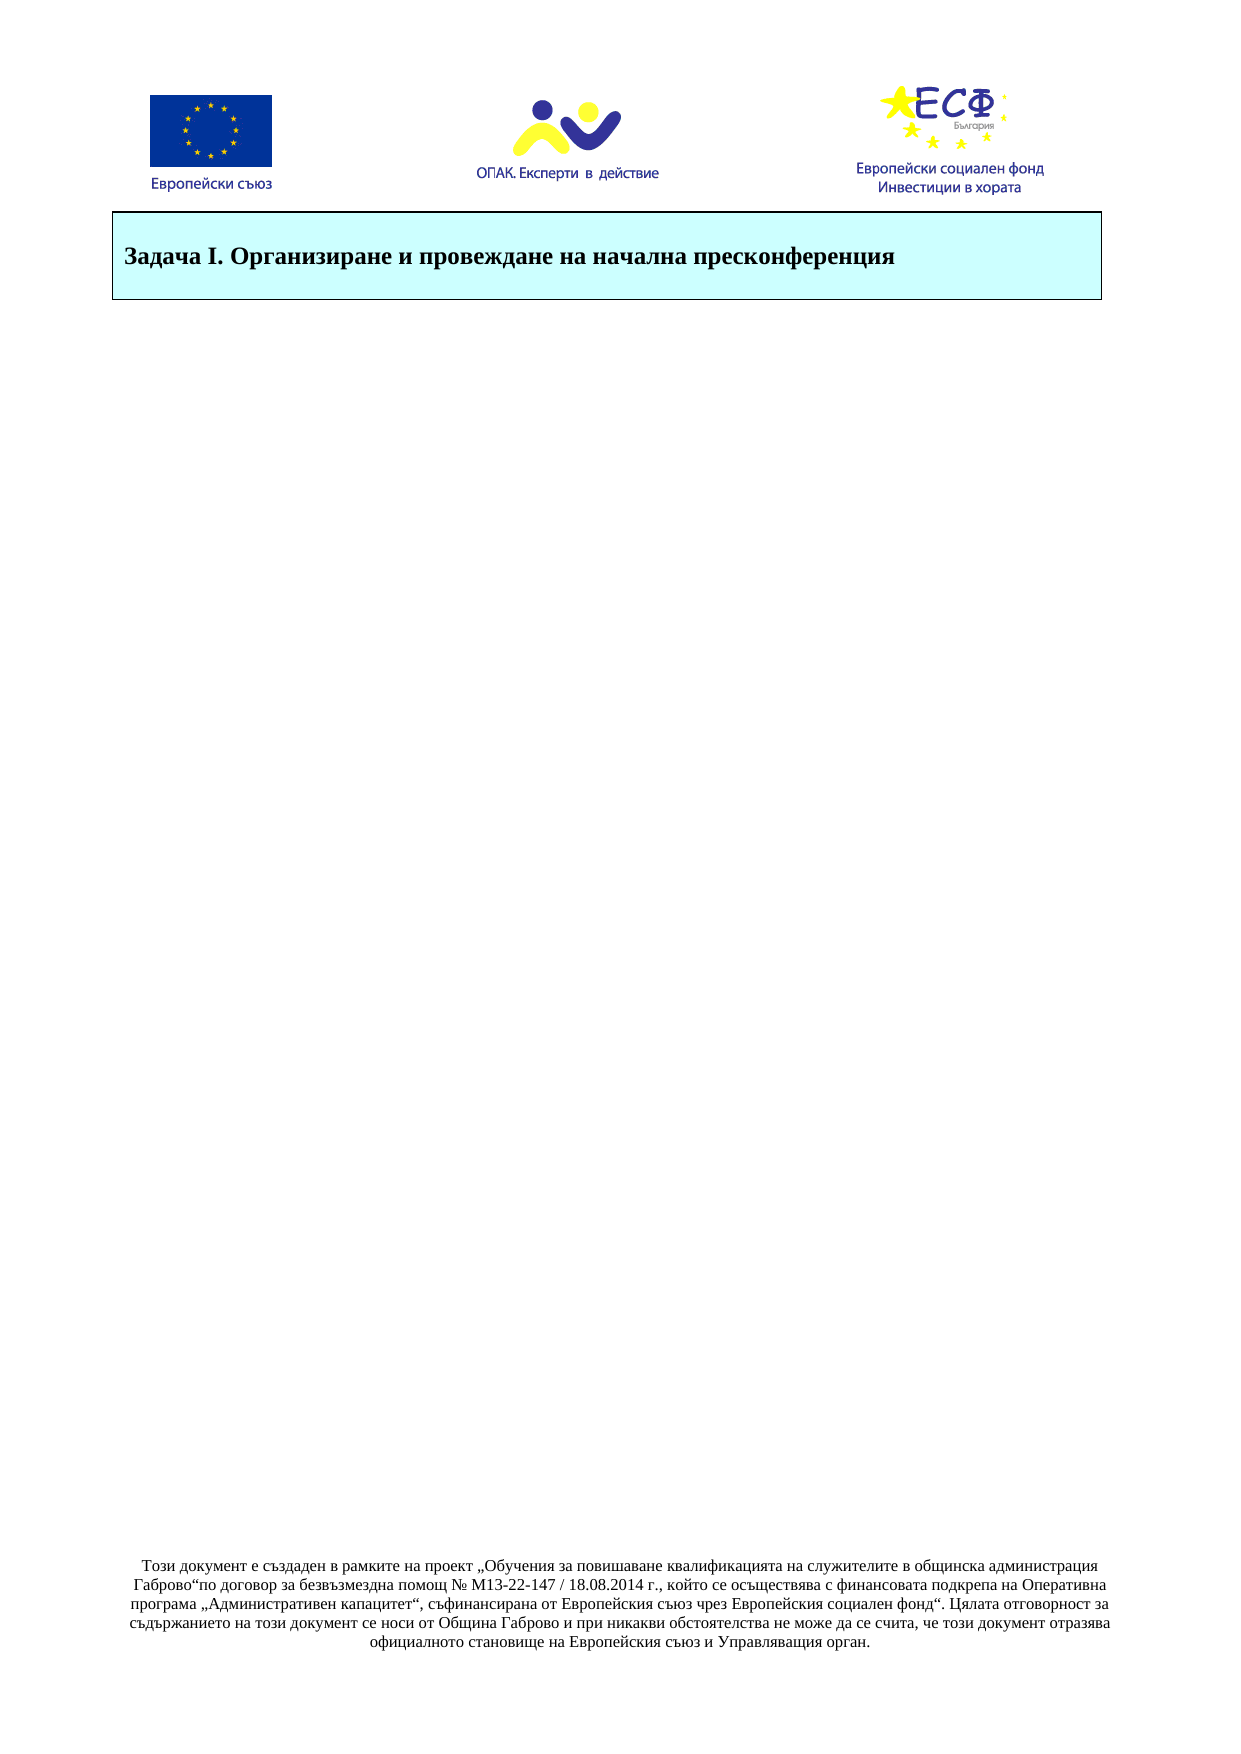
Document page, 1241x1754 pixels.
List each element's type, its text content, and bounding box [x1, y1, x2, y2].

picture [112, 73, 1069, 211]
table_header Задача І. Организиране и провеждане на начална пресконференция [113, 213, 1101, 299]
